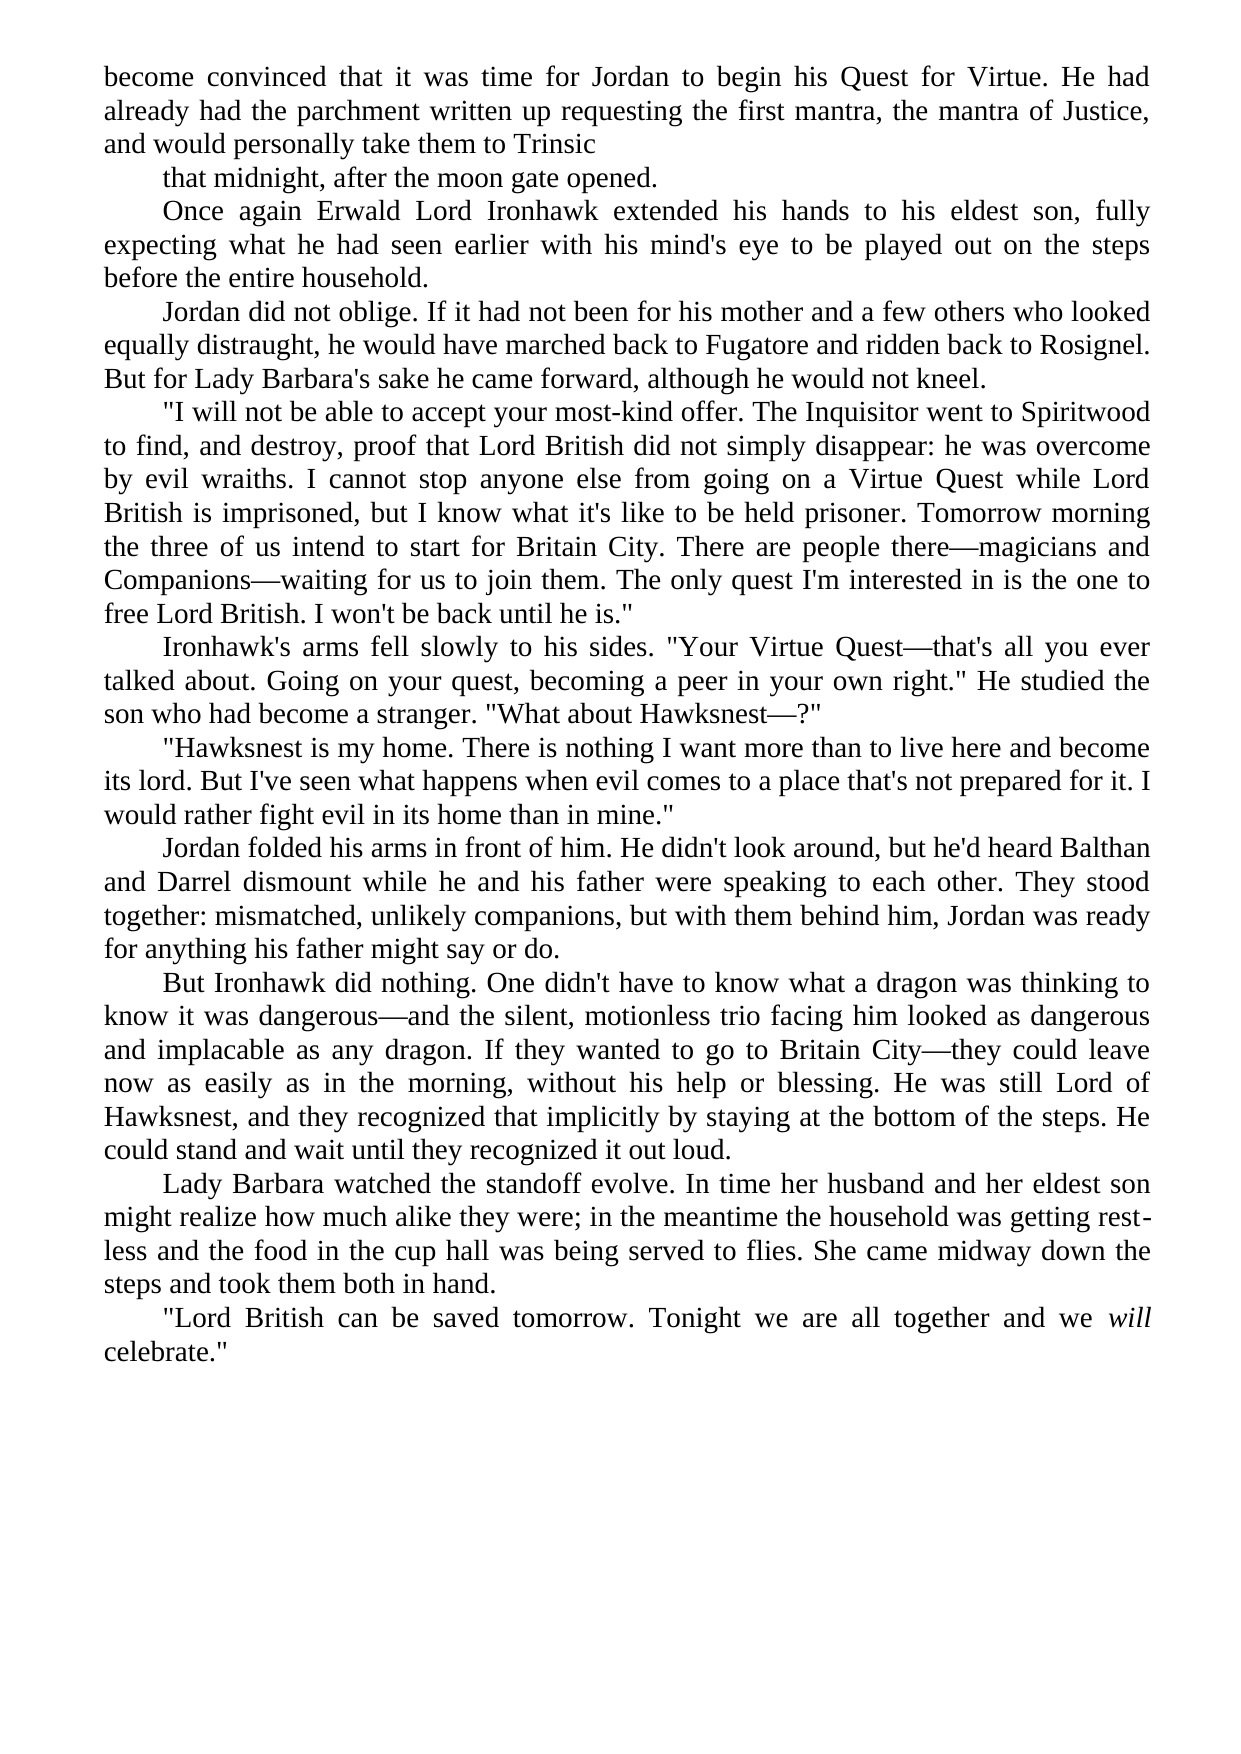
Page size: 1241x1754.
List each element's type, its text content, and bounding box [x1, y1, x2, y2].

text Jordan did not oblige. If it had not been for his mother and a few others who looked equally distraught, he would have marched back to Fugatore and ridden back to Rosignel. But for Lady Barbara's sake he came forward, although he would not kneel. [103, 294, 1152, 394]
text Lady Barbara watched the standoff evolve. In time her husband and her eldest son might realize how much alike they were; in the meantime the household was getting restless and the food in the cup hall was being served to flies. She came midway down the steps and took them both in hand. [103, 1166, 1152, 1300]
text Jordan folded his arms in front of him. He didn't look around, but he'd heard Balthan and Darrel dismount while he and his father were speaking to each other. They stood together: mismatched, unlikely companions, but with them behind him, Jordan was ready for anything his father might say or do. [103, 831, 1152, 965]
text But Ironhawk did nothing. One didn't have to know what a dragon was thinking to know it was dangerous—and the silent, motionless trio facing him looked as dangerous and implacable as any dragon. If they wanted to go to Britain City—they could leave now as easily as in the morning, without his help or blessing. He was still Lord of Hawksnest, and they recognized that implicitly by staying at the bottom of the steps. He could stand and wait until they recognized it out loud. [103, 965, 1152, 1166]
text "Lord British can be saved tomorrow. Tonight we are all together and we will celebrate." [103, 1300, 1152, 1367]
text that midnight, after the moon gate opened. [103, 160, 1152, 193]
text Once again Erwald Lord Ironhawk extended his hands to his eldest son, fully expecting what he had seen earlier with his mind's eye to be played out on the steps before the entire household. [103, 193, 1152, 294]
text "Hawksnest is my home. There is nothing I want more than to live here and become its lord. But I've seen what happens when evil comes to a place that's not prepared for it. I would rather fight evil in its home than in mine." [103, 730, 1152, 831]
text Ironhawk's arms fell slowly to his sides. "Your Virtue Quest—that's all you ever talked about. Going on your quest, becoming a peer in your own right." He studied the son who had become a stranger. "What about Hawksnest—?" [103, 629, 1152, 730]
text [103, 59, 1152, 160]
text "I will not be able to accept your most-kind offer. The Inquisitor went to Spiritwood to find, and destroy, proof that Lord British did not simply disappear: he was overcome by evil wraiths. I cannot stop anyone else from going on a Virtue Quest while Lord British is imprisoned, but I know what it's like to be held prisoner. Tomorrow morning the three of us intend to start for Britain City. There are people there—magicians and Companions—waiting for us to join them. The only quest I'm interested in is the one to free Lord British. I won't be back until he is." [103, 394, 1152, 629]
